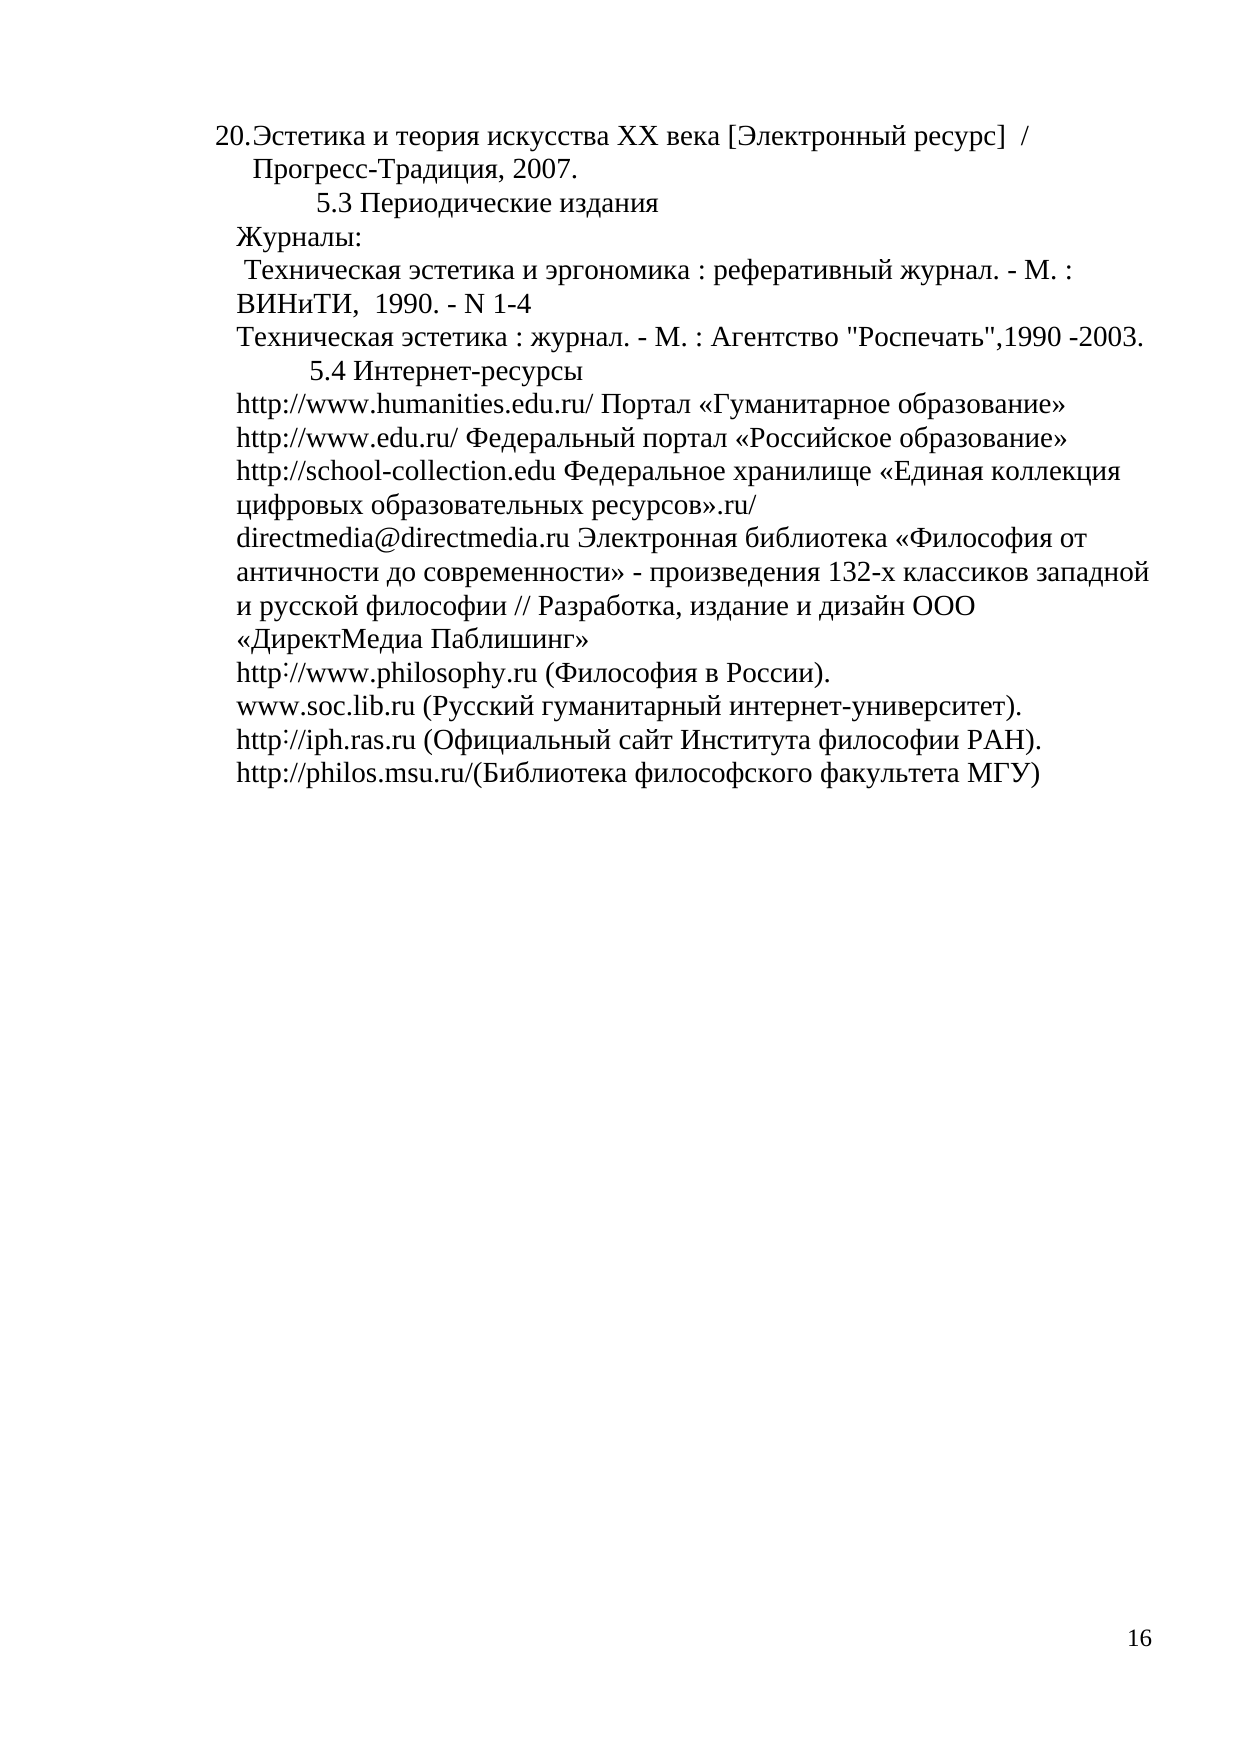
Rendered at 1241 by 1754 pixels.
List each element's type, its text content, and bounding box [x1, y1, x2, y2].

text Техническая эстетика : журнал. - М. : Агентство "Роспечать",1990 -2003. 5.4 Интернет-ресурсы [236, 319, 1152, 386]
text www.soc.lib.ru (Русский гуманитарный интернет-университет). [236, 688, 1152, 722]
text http˸//www.philosophy.ru (Философия в России). [236, 655, 1152, 688]
list Эстетика и теория искусства XX века [Электронный ресурс] / Прогресс-Традиция, 2007. [215, 118, 1152, 185]
text http://school-collection.edu Федеральное хранилище «Единая коллекция цифровых образовательных ресурсов».ru/ [236, 453, 1152, 521]
text directmedia@directmedia.ru Электронная библиотека «Философия от античности до современности» - произведения 132-х классиков западной и русской философии // Разработка, издание и дизайн ООО «ДиректМедиа Паблишинг» [236, 521, 1152, 655]
text Техническая эстетика и эргономика : реферативный журнал. - М. : ВИНиТИ, 1990. - N 1-4 [236, 252, 1152, 319]
text http://philos.msu.ru/(Библиотека философского факультета МГУ) [236, 755, 1152, 789]
text http˸//iph.ras.ru (Официальный сайт Института философии РАН). [236, 722, 1152, 755]
text Журналы: [236, 219, 1152, 252]
text 5.3 Периодические издания [177, 185, 1152, 219]
text http://www.edu.ru/ Федеральный портал «Российское образование» [236, 420, 1152, 453]
text http://www.humanities.edu.ru/ Портал «Гуманитарное образование» [236, 386, 1152, 420]
